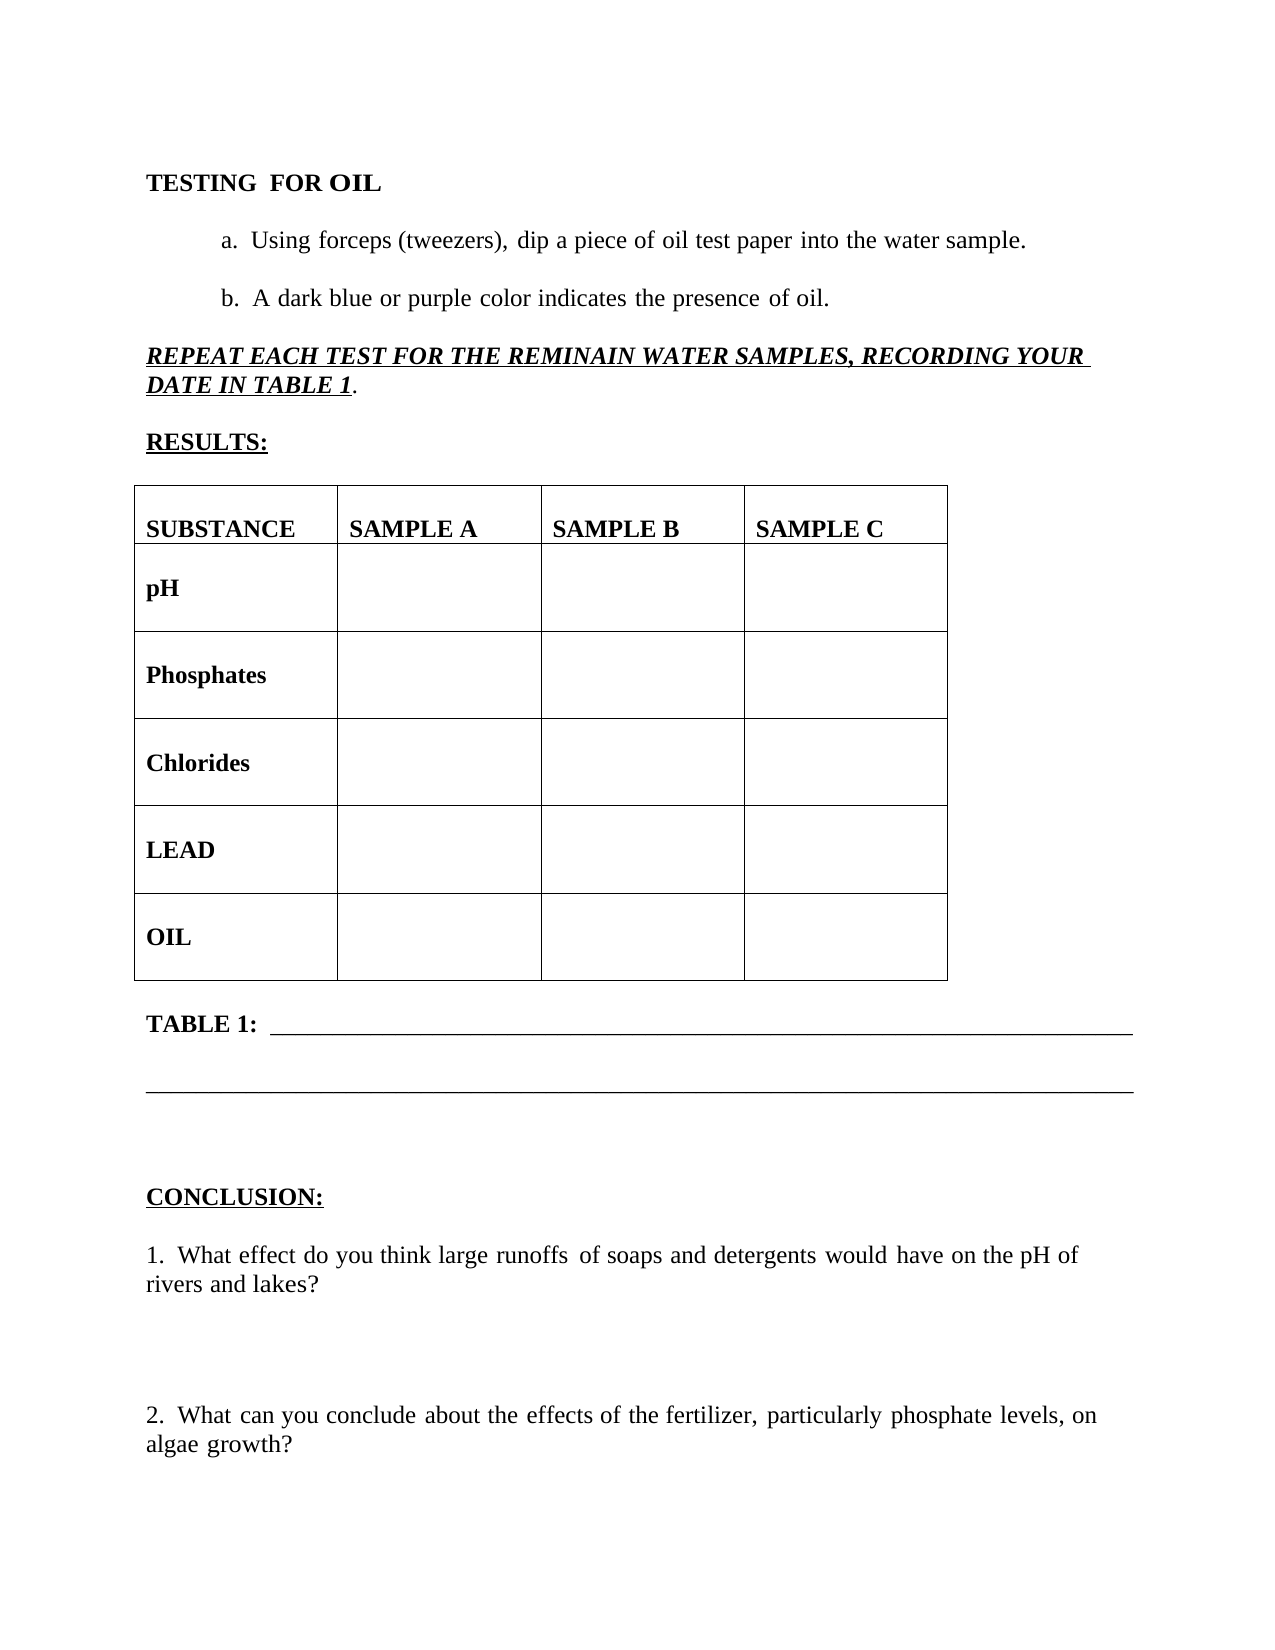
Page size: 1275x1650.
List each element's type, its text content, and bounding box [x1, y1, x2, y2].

table_cell [745, 632, 947, 718]
table_cell OIL [135, 894, 337, 980]
text CONCLUSION: [146, 1182, 1139, 1211]
table_cell Phosphates [135, 632, 337, 718]
table_cell [745, 544, 947, 631]
table_cell Chlorides [135, 719, 337, 805]
text TESTING FOR OIL [146, 168, 1139, 196]
text b. A dark blue or purple color indicates the presence of oil. [146, 283, 1139, 312]
table_cell [338, 719, 541, 805]
text a. Using forceps (tweezers), dip a piece of oil test paper into the water sample. [146, 225, 1139, 254]
text REPEAT EACH TEST FOR THE REMINAIN WATER SAMPLES, RECORDING YOUR DATE IN TABLE 1. [146, 341, 1139, 398]
text _______________________________________________________________________________ [146, 1067, 1139, 1096]
text TABLE 1: _____________________________________________________________________ [146, 1009, 1139, 1038]
table_cell [542, 719, 744, 805]
text RESULTS: [146, 427, 1139, 456]
table_cell [745, 894, 947, 980]
table_cell LEAD [135, 806, 337, 892]
text 2. What can you conclude about the effects of the fertilizer, particularly phosphate levels, on algae growth? [146, 1400, 1139, 1458]
table_cell [542, 894, 744, 980]
text 1. What effect do you think large runoffs of soaps and detergents would have on the pH of rivers and lakes? [146, 1240, 1139, 1297]
table_header SAMPLE C [745, 486, 947, 543]
table_header SUBSTANCE [135, 486, 337, 543]
table_cell [542, 544, 744, 631]
table_cell [338, 806, 541, 892]
table_cell pH [135, 544, 337, 631]
table_cell [745, 806, 947, 892]
table_cell [542, 806, 744, 892]
table_cell [338, 544, 541, 631]
table_header SAMPLE B [542, 486, 744, 543]
table_cell [745, 719, 947, 805]
table_cell [338, 894, 541, 980]
table_cell [542, 632, 744, 718]
table_header SAMPLE A [338, 486, 541, 543]
table_cell [338, 632, 541, 718]
